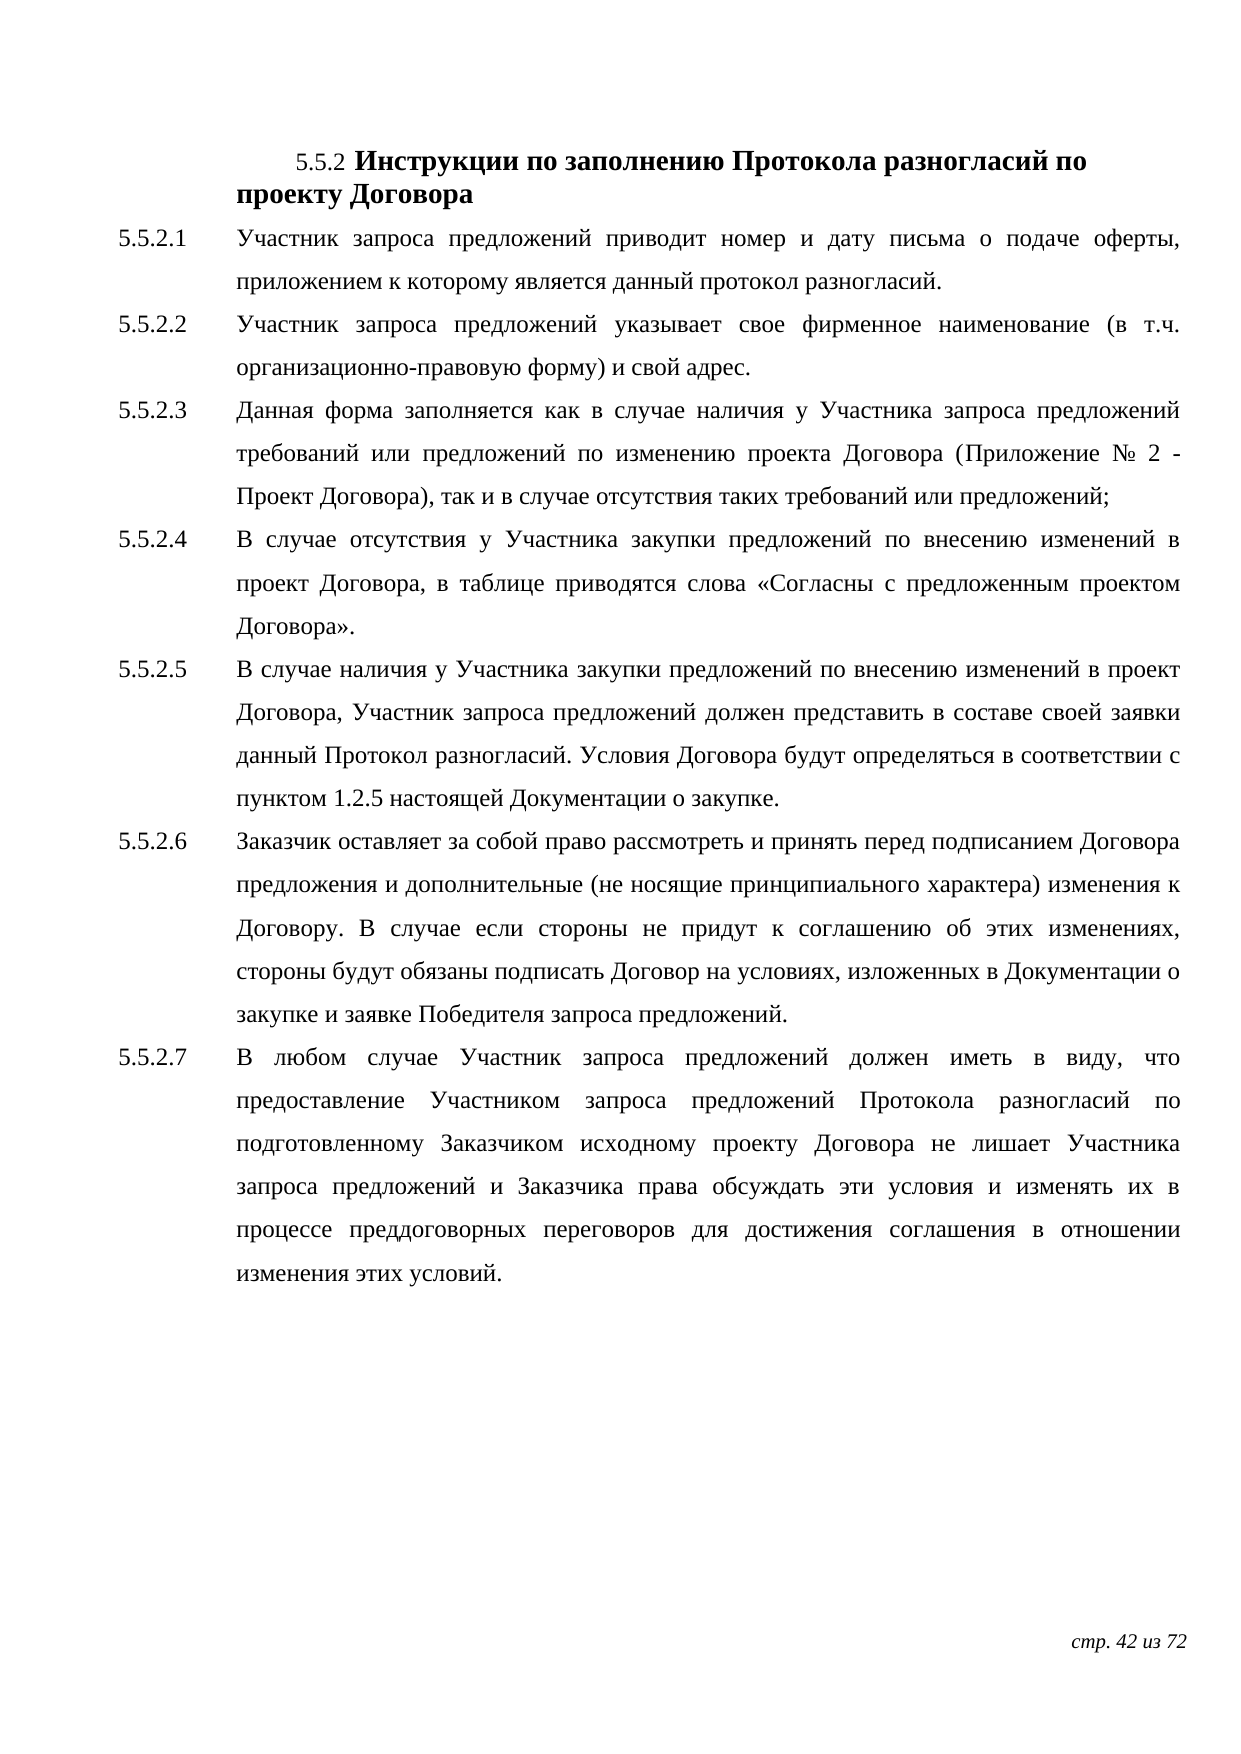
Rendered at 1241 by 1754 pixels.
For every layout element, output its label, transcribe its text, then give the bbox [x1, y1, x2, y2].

text В случае отсутствия у Участника закупки предложений по внесению изменений в проект Договора, в таблице приводятся слова «Согласны с предложенным проектом Договора». [118, 524, 1181, 639]
text В любом случае Участник запроса предложений должен иметь в виду, что предоставление Участником запроса предложений Протокола разногласий по подготовленному Заказчиком исходному проекту Договора не лишает Участника запроса предложений и Заказчика права обсуждать эти условия и изменять их в процессе преддоговорных переговоров для достижения соглашения в отношении изменения этих условий. [118, 1042, 1181, 1286]
text Инструкции по заполнению Протокола разногласий по проекту Договора [236, 143, 1181, 210]
text Данная форма заполняется как в случае наличия у Участника запроса предложений требований или предложений по изменению проекта Договора (Приложение № 2 - Проект Договора), так и в случае отсутствия таких требований или предложений; [118, 395, 1181, 510]
text Заказчик оставляет за собой право рассмотреть и принять перед подписанием Договора предложения и дополнительные (не носящие принципиального характера) изменения к Договору. В случае если стороны не придут к соглашению об этих изменениях, стороны будут обязаны подписать Договор на условиях, изложенных в Документации о закупке и заявке Победителя запроса предложений. [118, 826, 1181, 1028]
text Участник запроса предложений указывает свое фирменное наименование (в т.ч. организационно-правовую форму) и свой адрес. [118, 309, 1181, 381]
text Участник запроса предложений приводит номер и дату письма о подаче оферты, приложением к которому является данный протокол разногласий. [118, 223, 1181, 294]
text В случае наличия у Участника закупки предложений по внесению изменений в проект Договора, Участник запроса предложений должен представить в составе своей заявки данный Протокол разногласий. Условия Договора будут определяться в соответствии с пунктом 1.2.5 настоящей Документации о закупке. [118, 654, 1181, 812]
